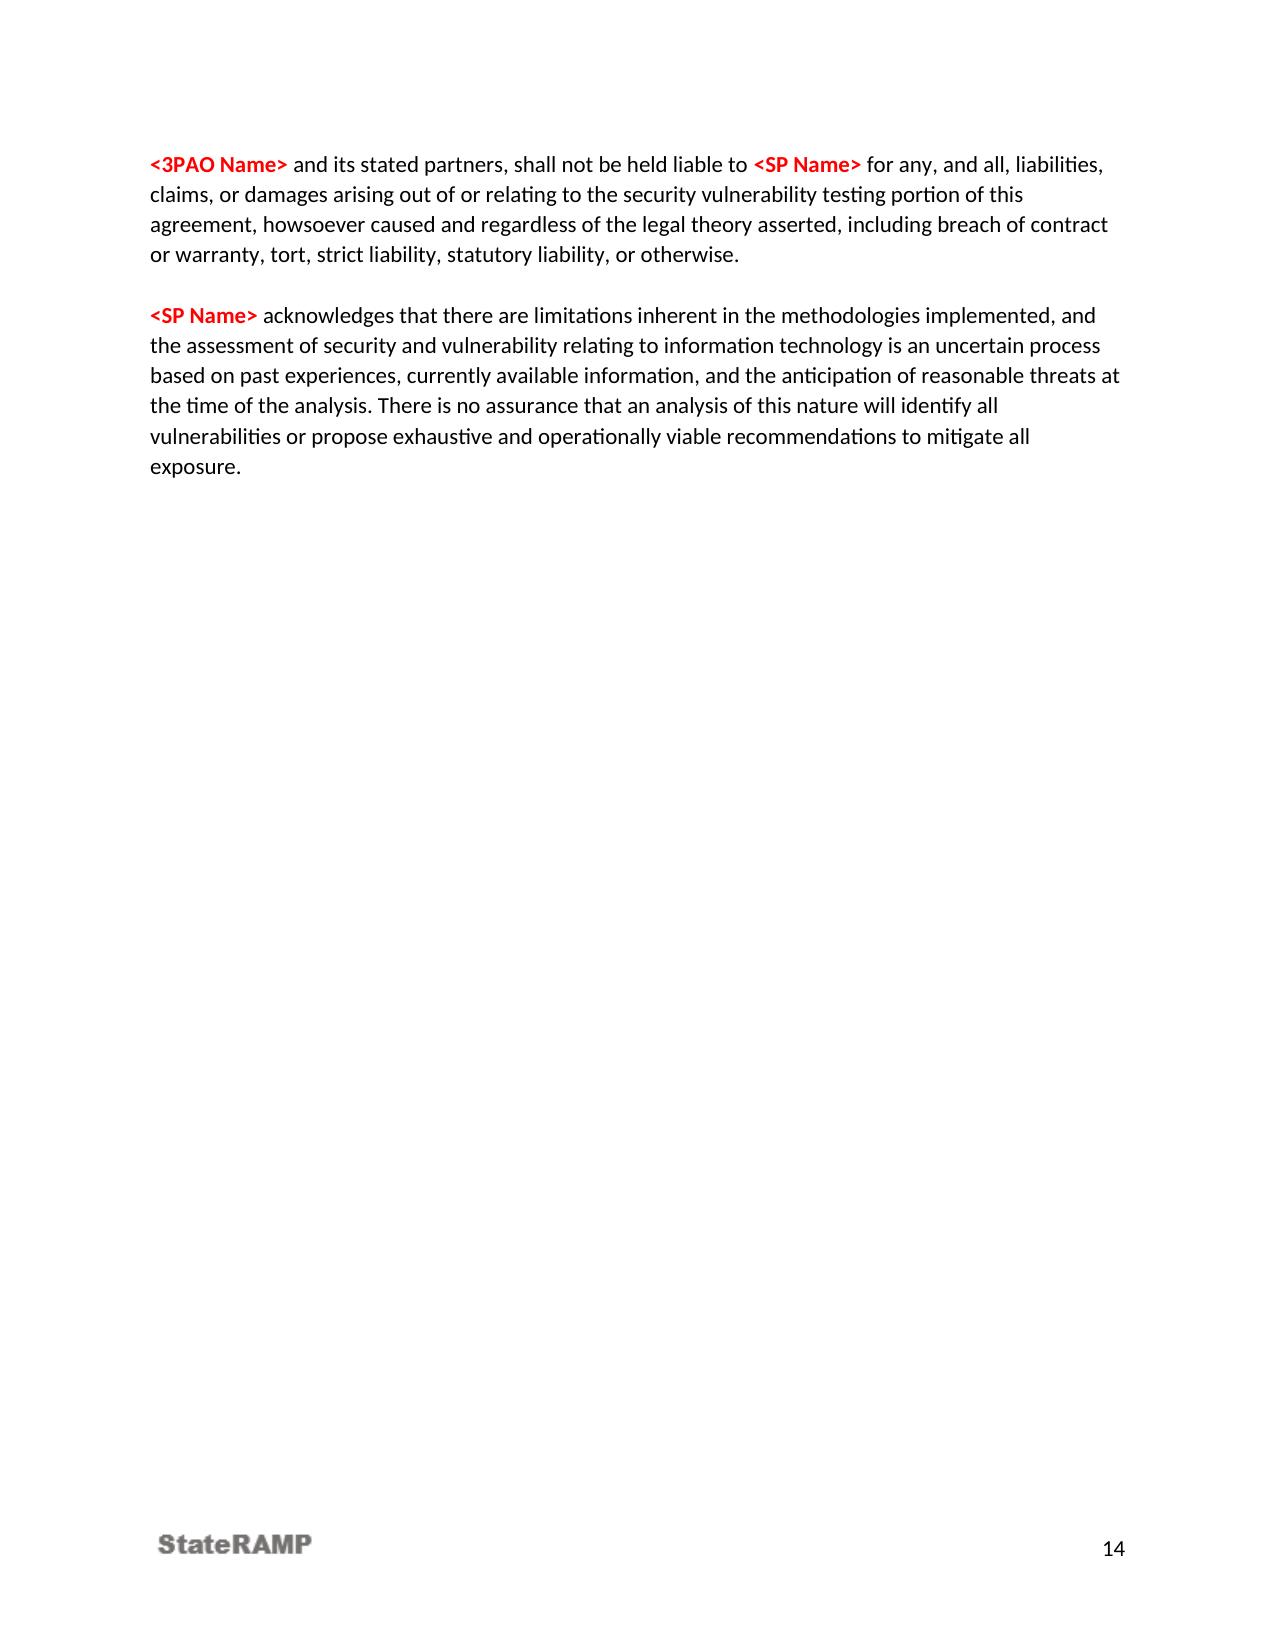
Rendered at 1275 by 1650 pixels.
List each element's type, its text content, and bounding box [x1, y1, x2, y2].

picture [150, 1527, 318, 1562]
text <SP Name> acknowledges that there are limitations inherent in the methodologies implemented, and the assessment of security and vulnerability relating to information technology is an uncertain process based on past experiences, currently available information, and the anticipation of reasonable threats at the time of the analysis. There is no assurance that an analysis of this nature will identify all vulnerabilities or propose exhaustive and operationally viable recommendations to mitigate all exposure. [150, 301, 1125, 480]
text <3PAO Name> and its stated partners, shall not be held liable to <SP Name> for any, and all, liabilities, claims, or damages arising out of or relating to the security vulnerability testing portion of this agreement, howsoever caused and regardless of the legal theory asserted, including breach of contract or warranty, tort, strict liability, statutory liability, or otherwise. [150, 150, 1125, 269]
